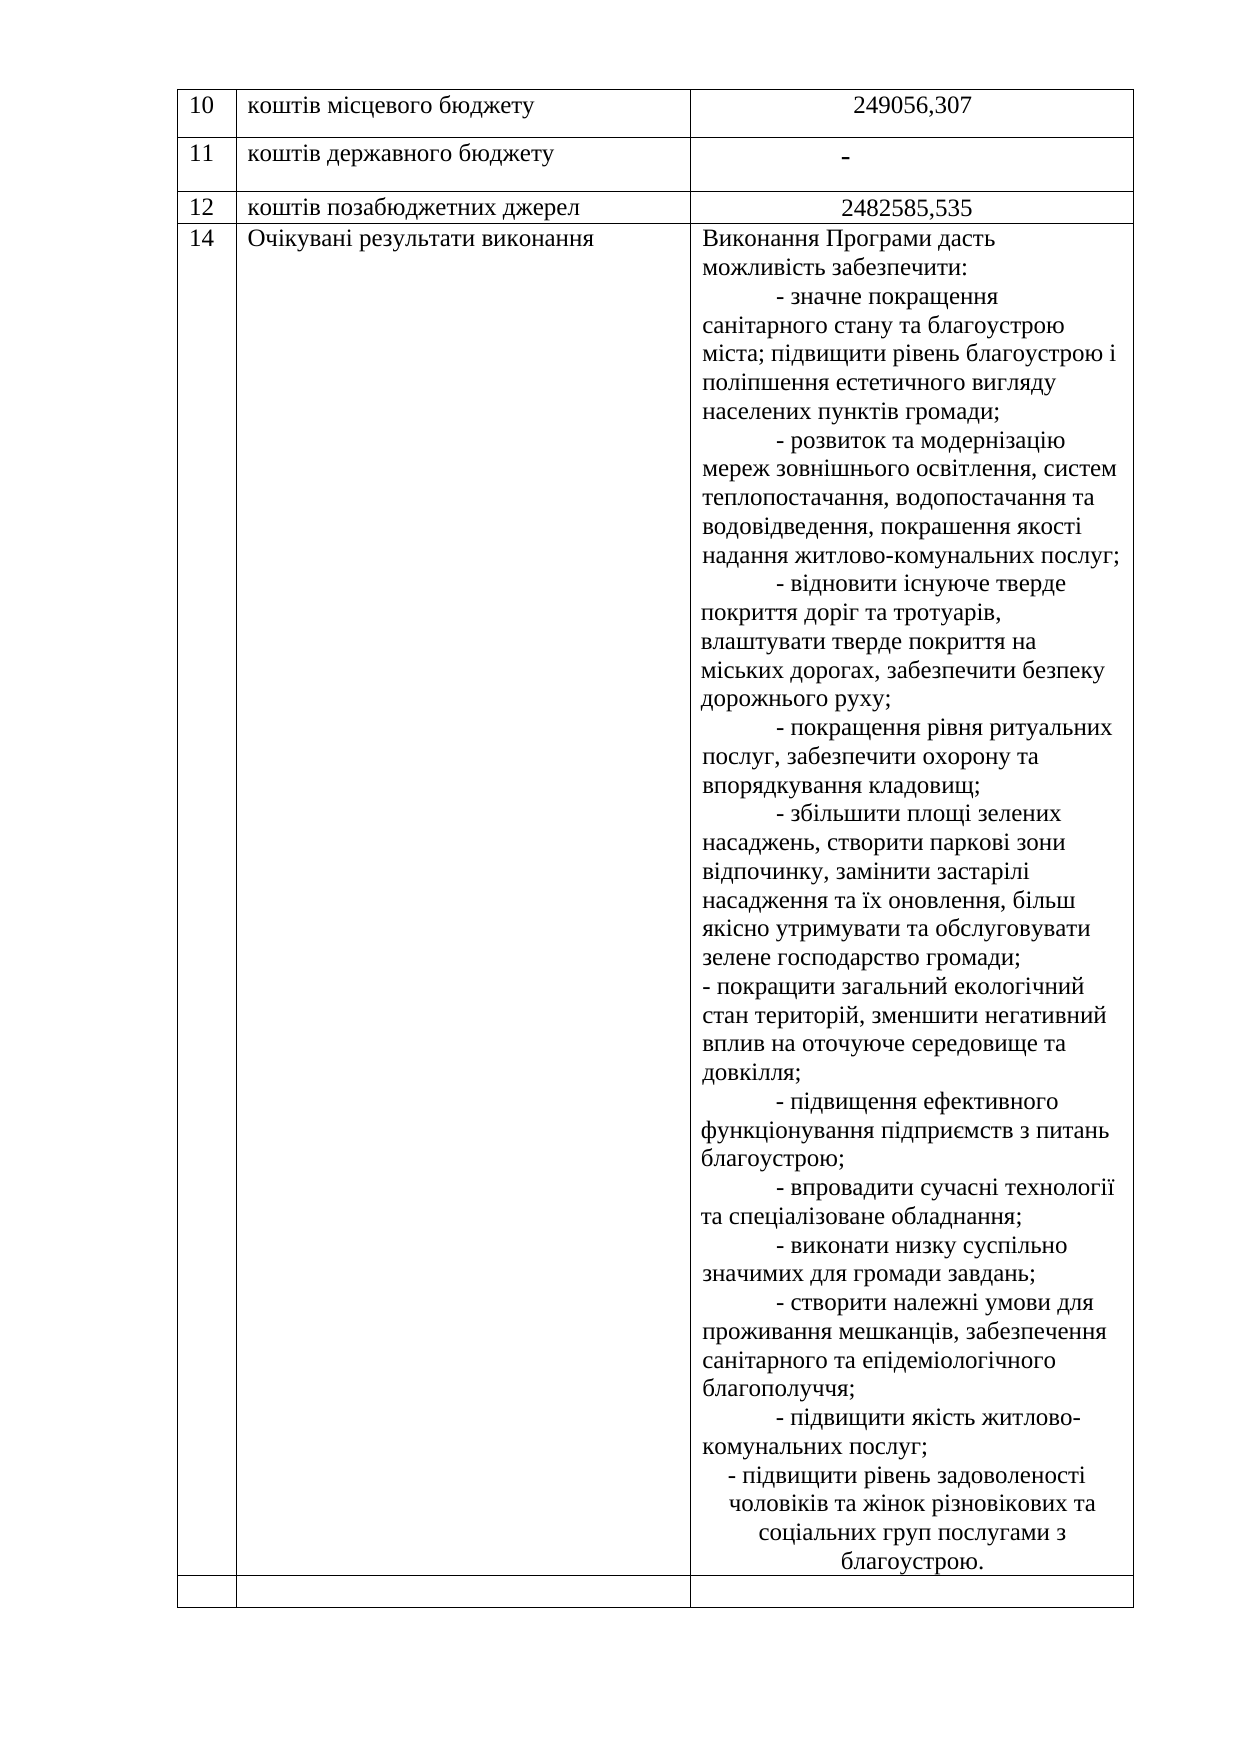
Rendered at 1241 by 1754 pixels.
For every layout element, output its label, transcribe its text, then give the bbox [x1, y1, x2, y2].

table_cell коштів позабюджетних джерел [237, 192, 690, 222]
table_cell [237, 1576, 690, 1607]
table_cell Виконання Програми дасть можливість забезпечити: - значне покращення санітарного стану та благоустрою міста; підвищити рівень благоустрою і поліпшення естетичного вигляду населених пунктів громади; - розвиток та модернізацію мереж зовнішнього освітлення, систем теплопостачання, водопостачання та водовідведення, покрашення якості надання житлово-комунальних послуг; - відновити існуюче тверде покриття доріг та тротуарів, влаштувати тверде покриття на міських дорогах, забезпечити безпеку дорожнього руху; - покращення рівня ритуальних послуг, забезпечити охорону та впорядкування кладовищ; - збільшити площі зелених насаджень, створити паркові зони відпочинку, замінити застарілі насадження та їх оновлення, більш якісно утримувати та обслуговувати зелене господарство громади; - покращити загальний екологічний стан територій, зменшити негативний вплив на оточуюче середовище та довкілля; - підвищення ефективного функціонування підприємств з питань благоустрою; - впровадити сучасні технології та спеціалізоване обладнання; - виконати низку суспільно значимих для громади завдань; - створити належні умови для проживання мешканців, забезпечення санітарного та епідеміологічного благополуччя; - підвищити якість житлово-комунальних послуг; - підвищити рівень задоволеності чоловіків та жінок різновікових та соціальних груп послугами з благоустрою. [691, 224, 1133, 1575]
table_cell Очікувані результати виконання [237, 224, 690, 1575]
table_cell коштів місцевого бюджету [237, 90, 690, 137]
table_cell [178, 1576, 236, 1607]
table_cell [691, 1576, 1133, 1607]
table_cell 12 [178, 192, 236, 222]
table_cell 10 [178, 90, 236, 137]
table_cell - [691, 138, 1133, 191]
table_cell 249056,307 [691, 90, 1133, 137]
table_cell 2482585,535 [691, 192, 1133, 222]
table_cell 14 [178, 224, 236, 1575]
table_cell коштів державного бюджету [237, 138, 690, 191]
table_cell 11 [178, 138, 236, 191]
